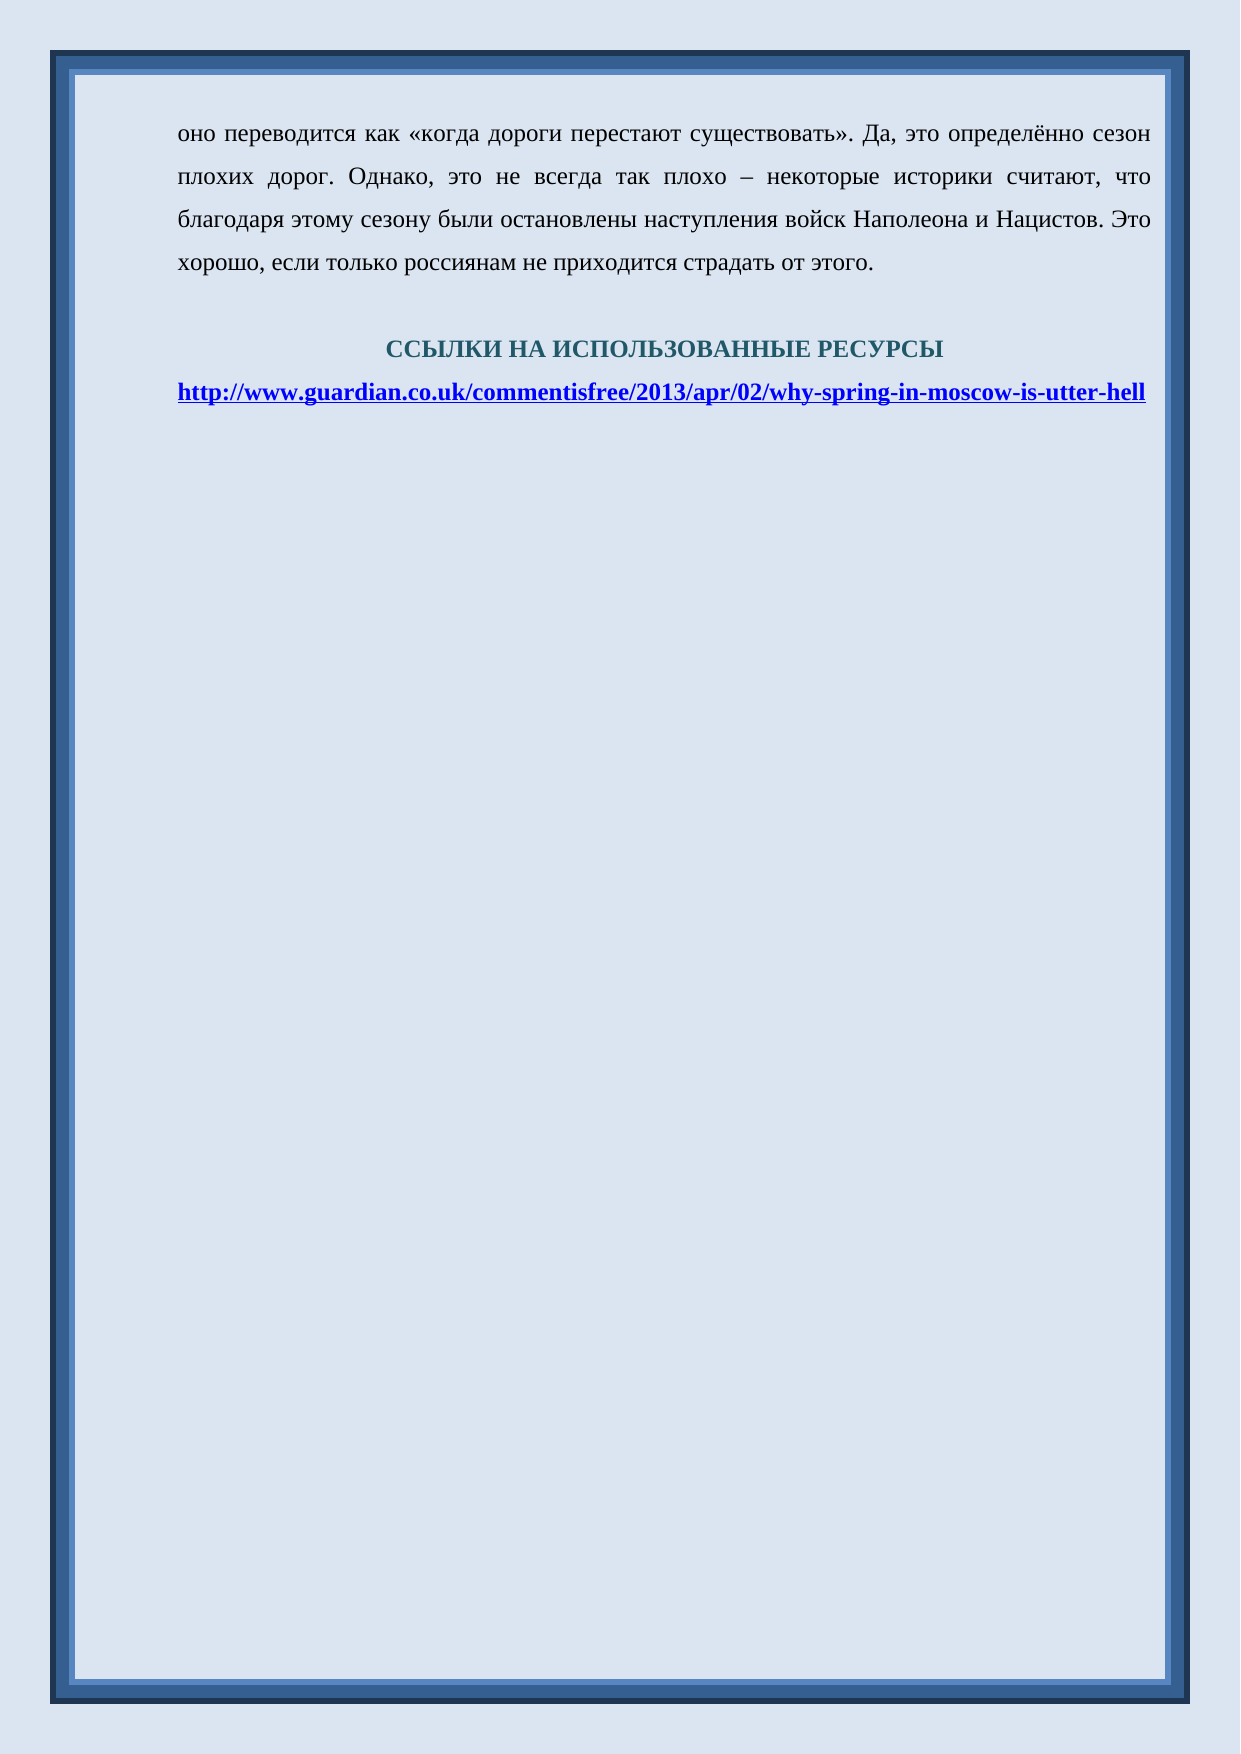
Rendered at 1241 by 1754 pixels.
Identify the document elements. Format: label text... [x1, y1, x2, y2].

text ССЫЛКИ НА ИСПОЛЬЗОВАННЫЕ РЕСУРСЫ [177, 334, 1152, 362]
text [177, 118, 1152, 276]
text http://www.guardian.co.uk/commentisfree/2013/apr/02/why-spring-in-moscow-is-utter-hell [177, 377, 1152, 406]
